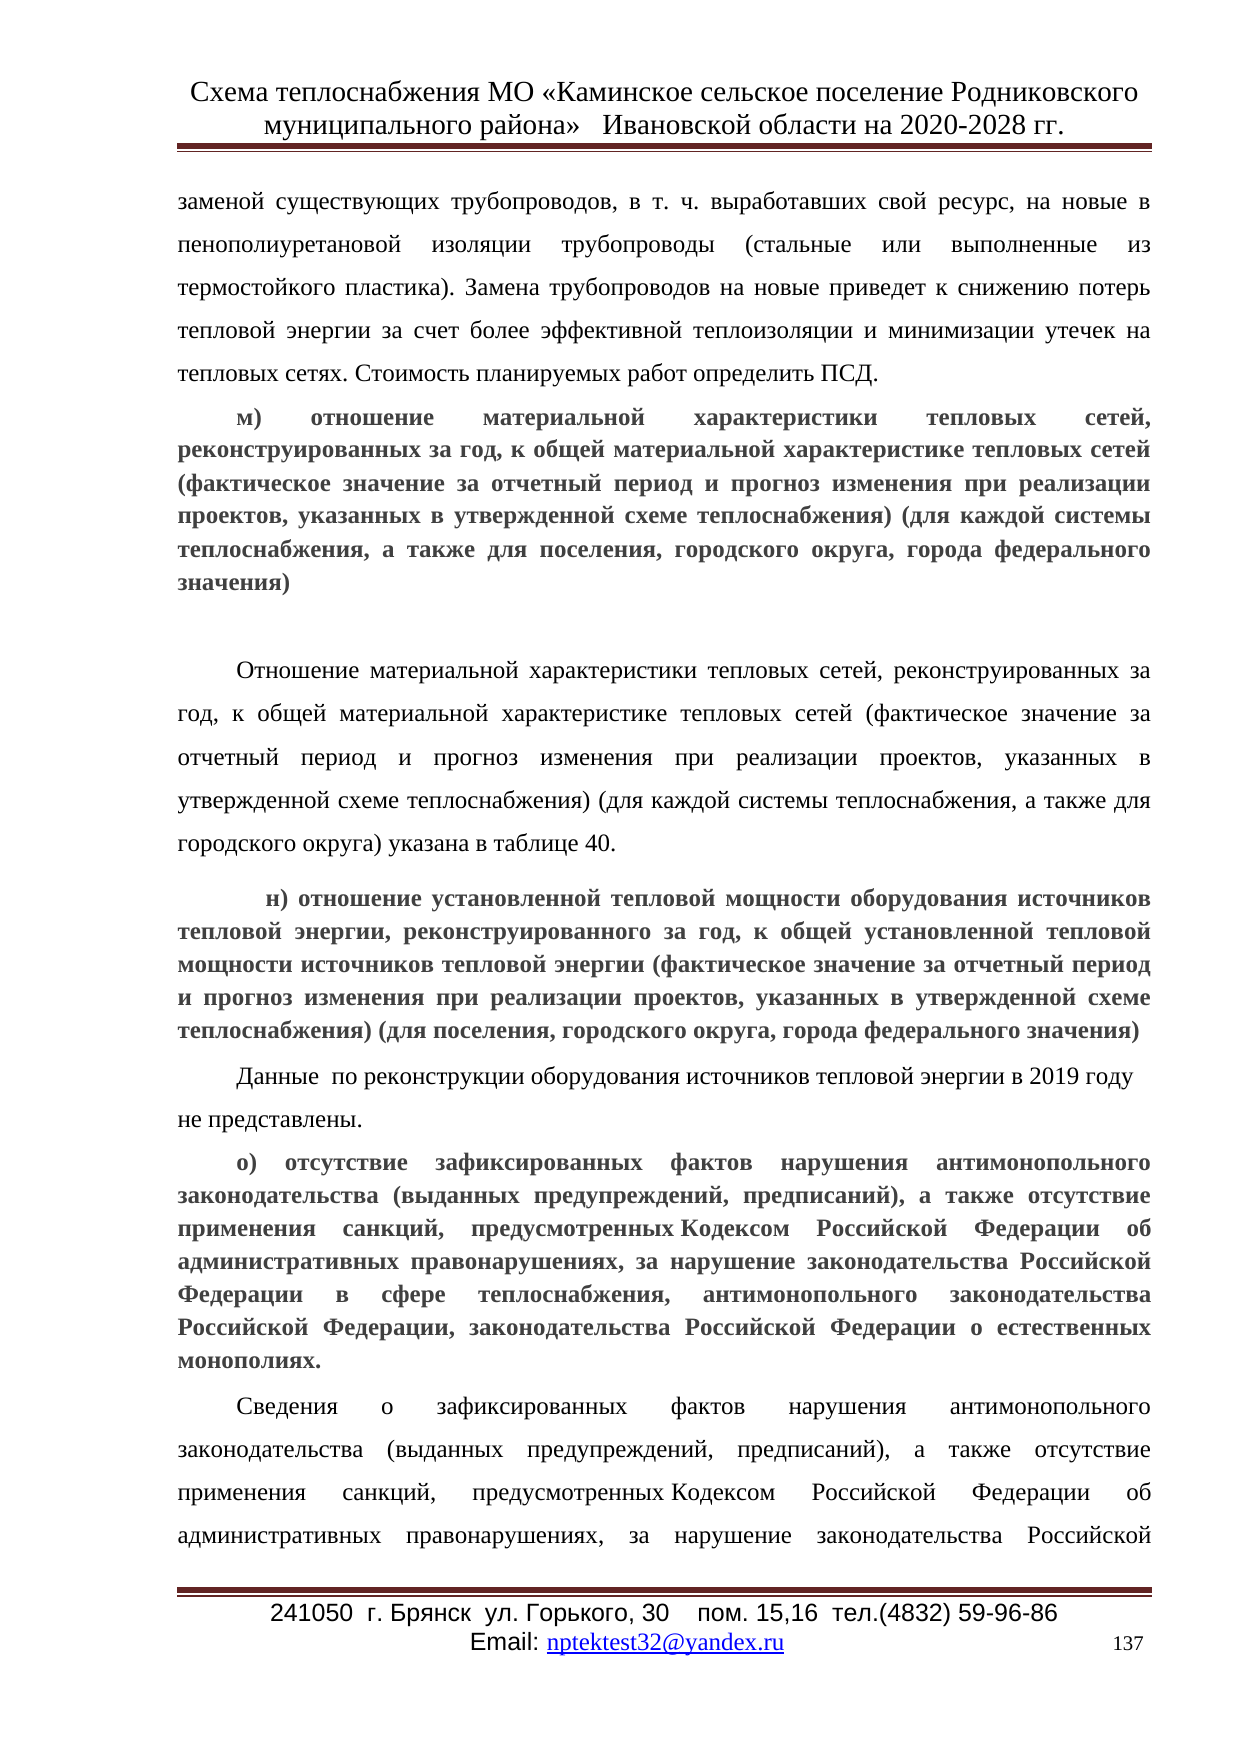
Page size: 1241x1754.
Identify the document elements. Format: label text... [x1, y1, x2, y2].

subtitle о) отсутствие зафиксированных фактов нарушения антимонопольного законодательства (выданных предупреждений, предписаний), а также отсутствие применения санкций, предусмотренных Кодексом Российской Федерации об административных правонарушениях, за нарушение законодательства Российской Федерации в сфере теплоснабжения, антимонопольного законодательства Российской Федерации, законодательства Российской Федерации о естественных монополиях. [177, 1147, 1152, 1374]
list Отношение материальной характеристики тепловых сетей, реконструированных за год, к общей материальной характеристике тепловых сетей (фактическое значение за отчетный период и прогноз изменения при реализации проектов, указанных в утвержденной схеме теплоснабжения) (для каждой системы теплоснабжения, а также для городского округа) указана в таблице 40. [177, 655, 1152, 857]
subtitle м) отношение материальной характеристики тепловых сетей, реконструированных за год, к общей материальной характеристике тепловых сетей (фактическое значение за отчетный период и прогноз изменения при реализации проектов, указанных в утвержденной схеме теплоснабжения) (для каждой системы теплоснабжения, а также для поселения, городского округа, города федерального значения) [177, 402, 1152, 595]
subtitle н) отношение установленной тепловой мощности оборудования источников тепловой энергии, реконструированного за год, к общей установленной тепловой мощности источников тепловой энергии (фактическое значение за отчетный период и прогноз изменения при реализации проектов, указанных в утвержденной схеме теплоснабжения) (для поселения, городского округа, города федерального значения) [177, 883, 1152, 1044]
text Данные по реконструкции оборудования источников тепловой энергии в 2019 году не представлены. [177, 1061, 1152, 1133]
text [177, 186, 1152, 387]
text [177, 1391, 1152, 1549]
